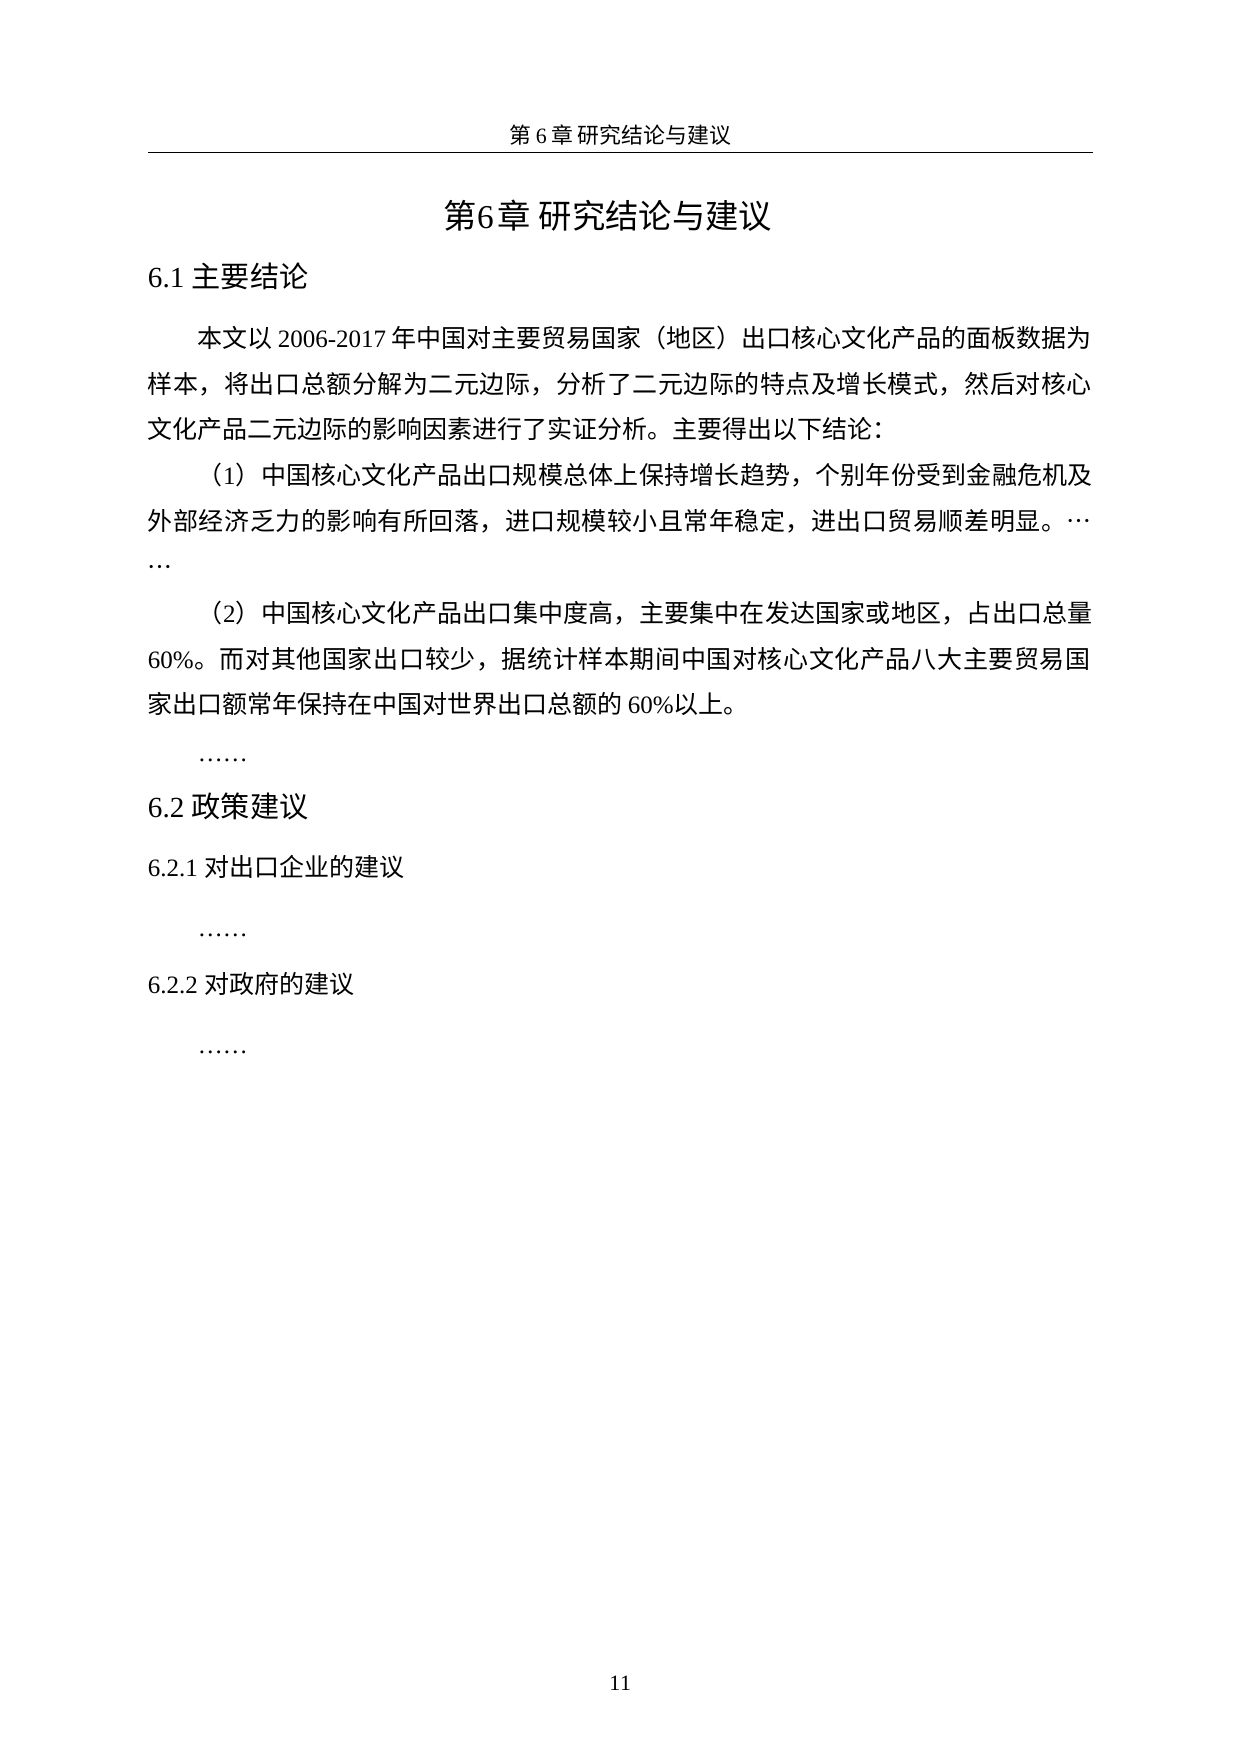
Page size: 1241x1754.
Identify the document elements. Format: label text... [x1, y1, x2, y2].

text …… [148, 1013, 1093, 1059]
subtitle 主要结论 [148, 250, 1093, 296]
text 本文以2006-2017年中国对主要贸易国家（地区）出口核心文化产品的面板数据为样本，将出口总额分解为二元边际，分析了二元边际的特点及增长模式，然后对核心文化产品二元边际的影响因素进行了实证分析。主要得出以下结论： [148, 309, 1093, 446]
subtitle 对政府的建议 [148, 954, 1093, 1000]
subtitle 政策建议 [148, 779, 1093, 825]
text …… [148, 896, 1093, 942]
subtitle 研究结论与建议 [148, 190, 1093, 238]
text …… [148, 721, 1093, 767]
text （2）中国核心文化产品出口集中度高，主要集中在发达国家或地区，占出口总量60%。而对其他国家出口较少，据统计样本期间中国对核心文化产品八大主要贸易国家出口额常年保持在中国对世界出口总额的60%以上。 [148, 584, 1093, 721]
subtitle 对出口企业的建议 [148, 838, 1093, 884]
text （1）中国核心文化产品出口规模总体上保持增长趋势，个别年份受到金融危机及外部经济乏力的影响有所回落，进口规模较小且常年稳定，进出口贸易顺差明显。…… [148, 446, 1093, 584]
